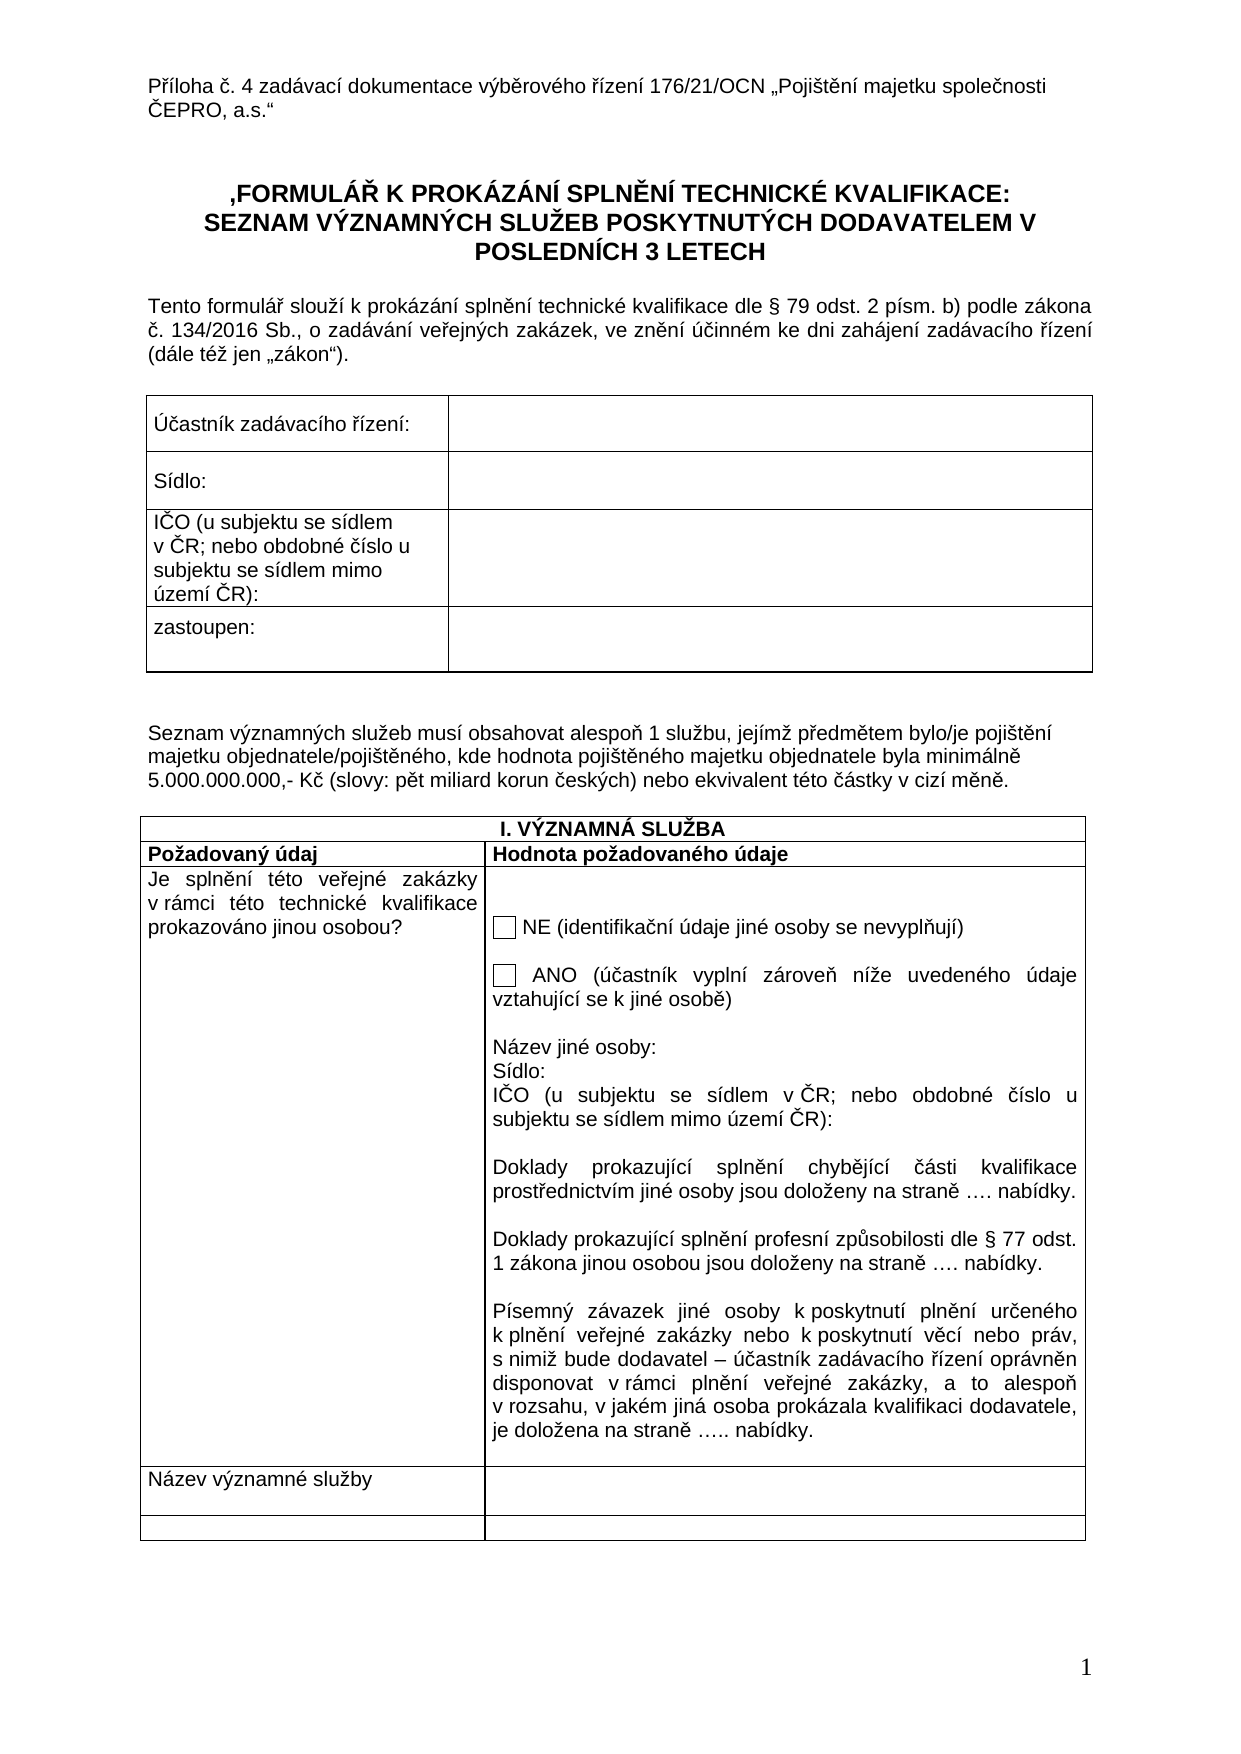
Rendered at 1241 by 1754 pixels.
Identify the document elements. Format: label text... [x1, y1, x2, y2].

table_cell zastoupen: [147, 607, 448, 671]
list Tento formulář slouží k prokázání splnění technické kvalifikace dle § 79 odst. 2 písm. b) podle zákona č. 134/2016 Sb., o zadávání veřejných zakázek, ve znění účinném ke dni zahájení zadávacího řízení (dále též jen „zákon“). [148, 294, 1093, 366]
text Seznam významných služeb musí obsahovat alespoň 1 službu, jejímž předmětem bylo/je pojištění majetku objednatele/pojištěného, kde hodnota pojištěného majetku objednatele byla minimálně 5.000.000.000,- Kč (slovy: pět miliard korun českých) nebo ekvivalent této částky v cizí měně. [148, 720, 1093, 792]
subtitle seznam VÝZNAMNÝCH SLUŽEB poskytnutých DODAVATELEM v posledních 3 letech [148, 208, 1093, 265]
table_cell Sídlo: [147, 452, 448, 509]
table_cell Hodnota požadovaného údaje [486, 842, 1085, 866]
table_cell [449, 452, 1092, 509]
subtitle ,FORMULÁŘ K PROKÁZÁNÍ SPLNĚNÍ TECHNICKÉ KVALIFIKACE: [148, 179, 1093, 208]
table_cell Požadovaný údaj [141, 842, 484, 866]
table_cell [141, 1516, 484, 1540]
table_cell Název významné služby [141, 1467, 484, 1515]
table_header [449, 396, 1092, 451]
table_cell [449, 510, 1092, 606]
table_cell Je splnění této veřejné zakázky v rámci této technické kvalifikace prokazováno jinou osobou? [141, 867, 484, 1466]
table_cell [486, 1467, 1085, 1515]
table_header I. významná služba [141, 817, 1085, 841]
table_cell [486, 1516, 1085, 1540]
table_header Účastník zadávacího řízení: [147, 396, 448, 451]
table_cell NE (identifikační údaje jiné osoby se nevyplňují) ANO (účastník vyplní zároveň níže uvedeného údaje vztahující se k jiné osobě) Název jiné osoby: Sídlo: IČO (u subjektu se sídlem v ČR; nebo obdobné číslo u subjektu se sídlem mimo území ČR): Doklady prokazující splnění chybějící části kvalifikace prostřednictvím jiné osoby jsou doloženy na straně …. nabídky. Doklady prokazující splnění profesní způsobilosti dle § 77 odst. 1 zákona jinou osobou jsou doloženy na straně …. nabídky. Písemný závazek jiné osoby k poskytnutí plnění určeného k plnění veřejné zakázky nebo k poskytnutí věcí nebo práv, s nimiž bude dodavatel – účastník zadávacího řízení oprávněn disponovat v rámci plnění veřejné zakázky, a to alespoň v rozsahu, v jakém jiná osoba prokázala kvalifikaci dodavatele, je doložena na straně ….. nabídky. [486, 867, 1085, 1466]
table_cell IČO (u subjektu se sídlem v ČR; nebo obdobné číslo u subjektu se sídlem mimo území ČR): [147, 510, 448, 606]
table_cell [449, 607, 1092, 671]
